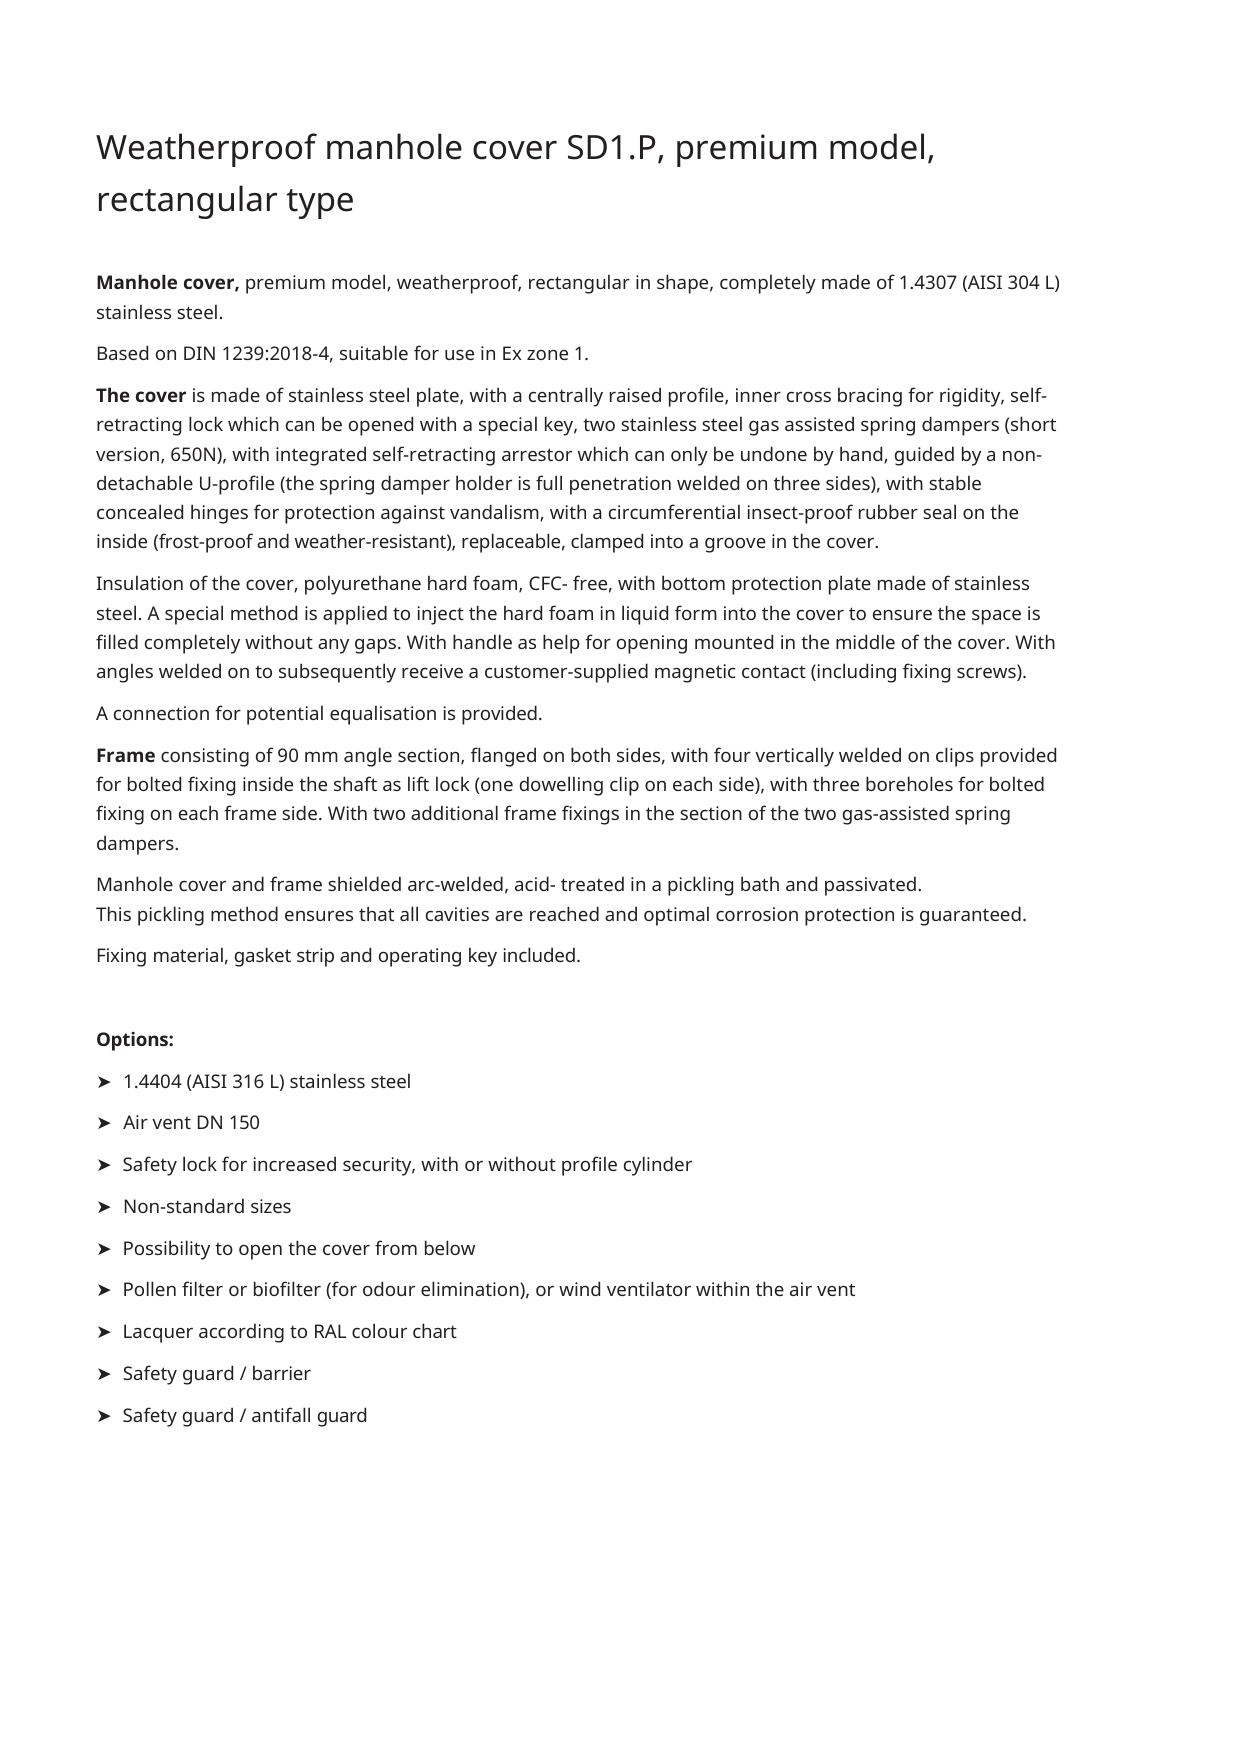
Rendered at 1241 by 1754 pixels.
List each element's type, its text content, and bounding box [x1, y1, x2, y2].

text ➤ Pollen filter or biofilter (for odour elimination), or wind ventilator within the air vent [96, 1277, 1070, 1302]
text ➤ Possibility to open the cover from below [96, 1235, 1070, 1261]
text ➤ Lacquer according to RAL colour chart [96, 1318, 1070, 1344]
text ➤ 1.4404 (AISI 316 L) stainless steel [96, 1068, 1070, 1093]
text ➤ Non-standard sizes [96, 1193, 1070, 1219]
text ➤ Safety guard / barrier [96, 1360, 1070, 1386]
text Insulation of the cover, polyurethane hard foam, CFC- free, with bottom protection plate made of stainless steel. A special method is applied to inject the hard foam in liquid form into the cover to ensure the space is filled completely without any gaps. With handle as help for opening mounted in the middle of the cover. With angles welded on to subsequently receive a customer-supplied magnetic contact (including fixing screws). [96, 571, 1070, 684]
text The cover is made of stainless steel plate, with a centrally raised profile, inner cross bracing for rigidity, self-retracting lock which can be opened with a special key, two stainless steel gas assisted spring dampers (short version, 650N), with integrated self-retracting arrestor which can only be undone by hand, guided by a non-detachable U-profile (the spring damper holder is full penetration welded on three sides), with stable concealed hinges for protection against vandalism, with a circumferential insect-proof rubber seal on the inside (frost-proof and weather-resistant), replaceable, clamped into a groove in the cover. [96, 382, 1070, 554]
text ➤ Safety lock for increased security, with or without profile cylinder [96, 1151, 1070, 1177]
text Manhole cover and frame shielded arc-welded, acid- treated in a pickling bath and passivated. This pickling method ensures that all cavities are reached and optimal corrosion protection is guaranteed. [96, 872, 1070, 926]
text Fixing material, gasket strip and operating key included. [96, 943, 1070, 968]
text A connection for potential equalisation is provided. [96, 700, 1070, 726]
text Options: [96, 1026, 1070, 1052]
text Frame consisting of 90 mm angle section, flanged on both sides, with four vertically welded on clips provided for bolted fixing inside the shaft as lift lock (one dowelling clip on each side), with three boreholes for bolted fixing on each frame side. With two additional frame fixings in the section of the two gas-assisted spring dampers. [96, 742, 1070, 855]
subtitle Weatherproof manhole cover SD1.P, premium model, rectangular type [96, 123, 1070, 221]
text Based on DIN 1239:2018-4, suitable for use in Ex zone 1. [96, 341, 1070, 366]
text ➤ Air vent DN 150 [96, 1110, 1070, 1135]
subtitle Manhole cover, premium model, weatherproof, rectangular in shape, completely made of 1.4307 (AISI 304 L) stainless steel. [96, 270, 1070, 324]
text ➤ Safety guard / antifall guard [96, 1402, 1070, 1428]
